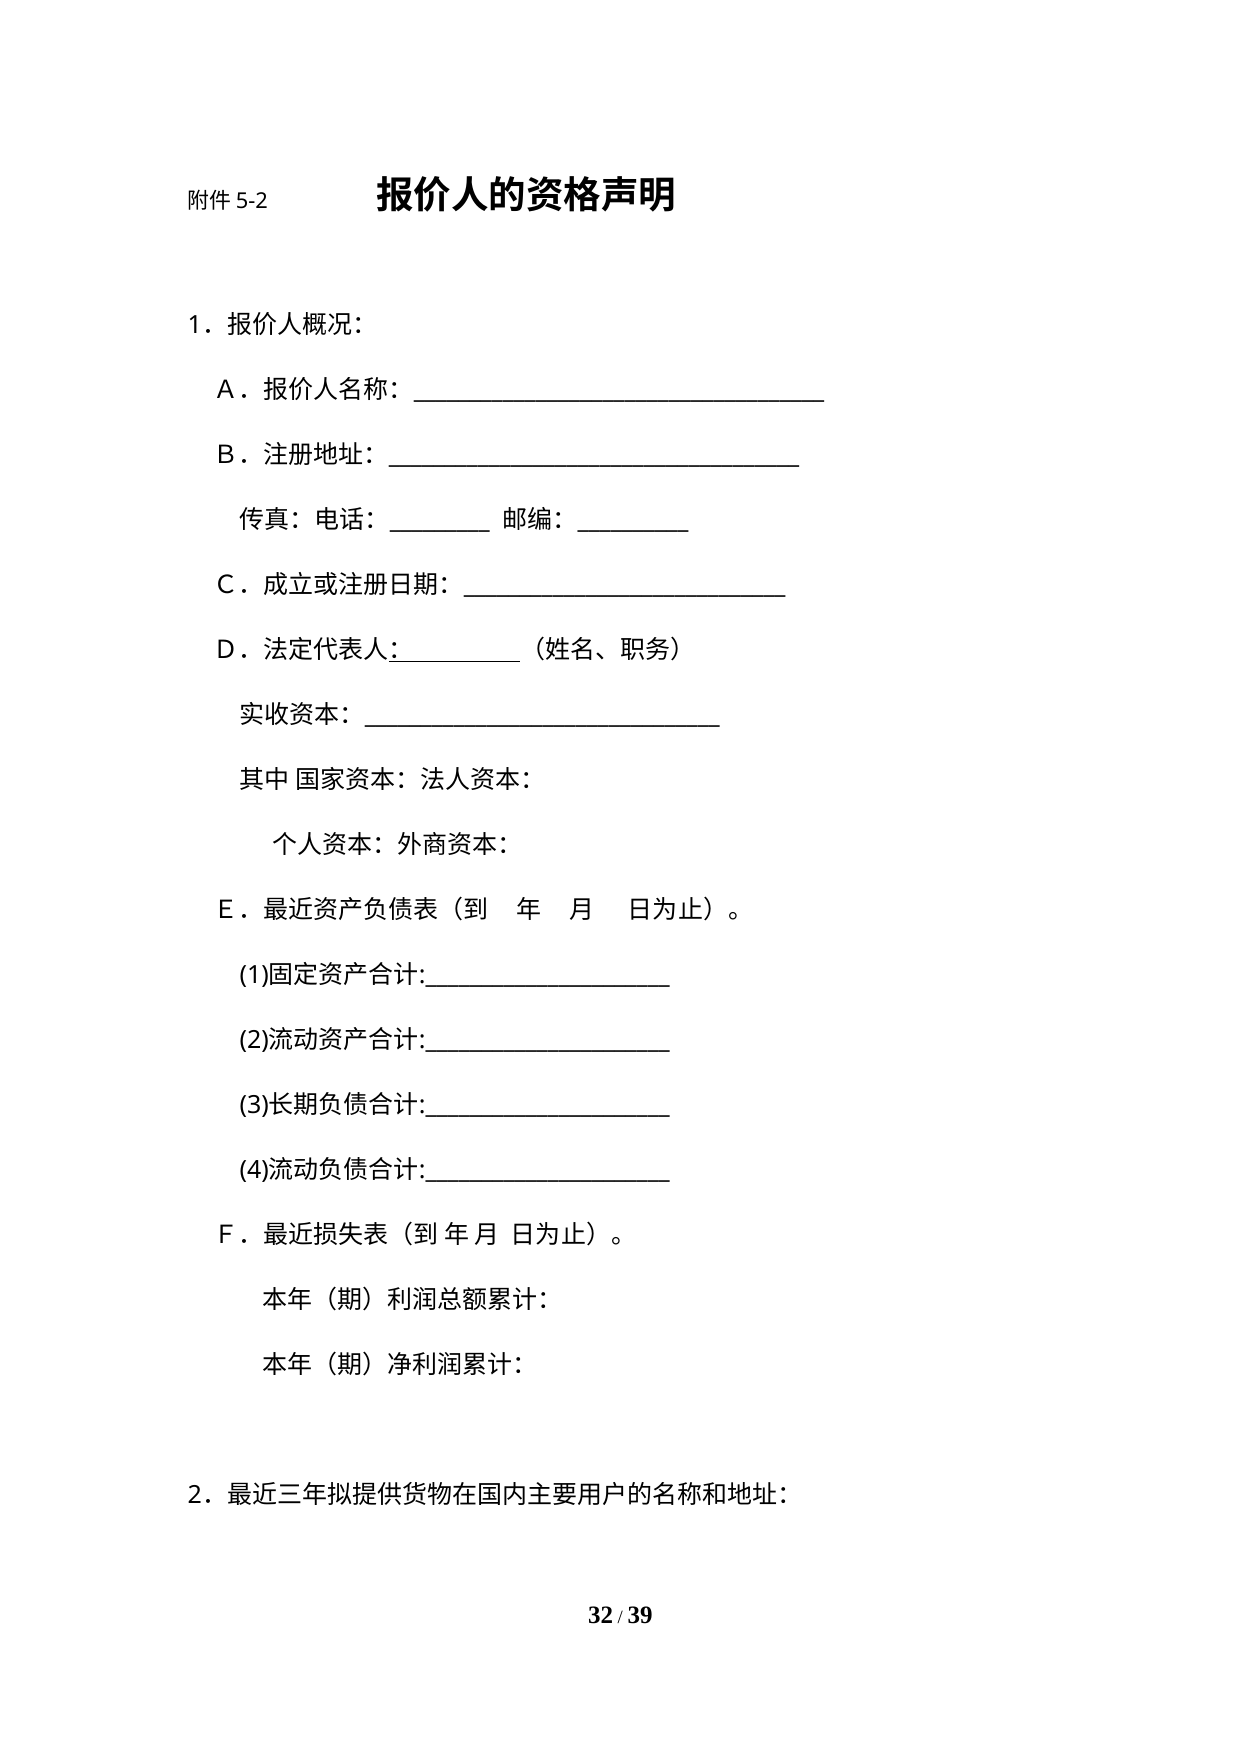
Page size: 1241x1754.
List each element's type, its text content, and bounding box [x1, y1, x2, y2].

text Ｂ．注册地址：_____________________________________ [187, 420, 1053, 485]
text 个人资本：外商资本： [187, 810, 1053, 875]
text 2．最近三年拟提供货物在国内主要用户的名称和地址： [187, 1460, 1053, 1525]
text 其中 国家资本：法人资本： [187, 745, 1053, 810]
text Ｆ．最近损失表（到 年 月 日为止）。 [187, 1200, 1053, 1265]
text 1．报价人概况： [187, 290, 1053, 355]
text 本年（期）净利润累计： [187, 1330, 1053, 1395]
text 附件5-2 报价人的资格声明 [187, 160, 1053, 225]
text (1)固定资产合计:______________________ [187, 940, 1053, 1005]
text (2)流动资产合计:______________________ [187, 1005, 1053, 1070]
text Ｅ．最近资产负债表（到 年 月 日为止）。 [187, 875, 1053, 940]
text Ｃ．成立或注册日期：_____________________________ [187, 550, 1053, 615]
text 实收资本：________________________________ [187, 680, 1053, 745]
text (3)长期负债合计:______________________ [187, 1070, 1053, 1135]
text Ｄ．法定代表人： （姓名、职务） [187, 615, 1053, 680]
text 本年（期）利润总额累计： [187, 1265, 1053, 1330]
text Ａ．报价人名称：_____________________________________ [187, 355, 1053, 420]
text 传真：电话：_________ 邮编：__________ [187, 485, 1053, 550]
text (4)流动负债合计:______________________ [187, 1135, 1053, 1200]
